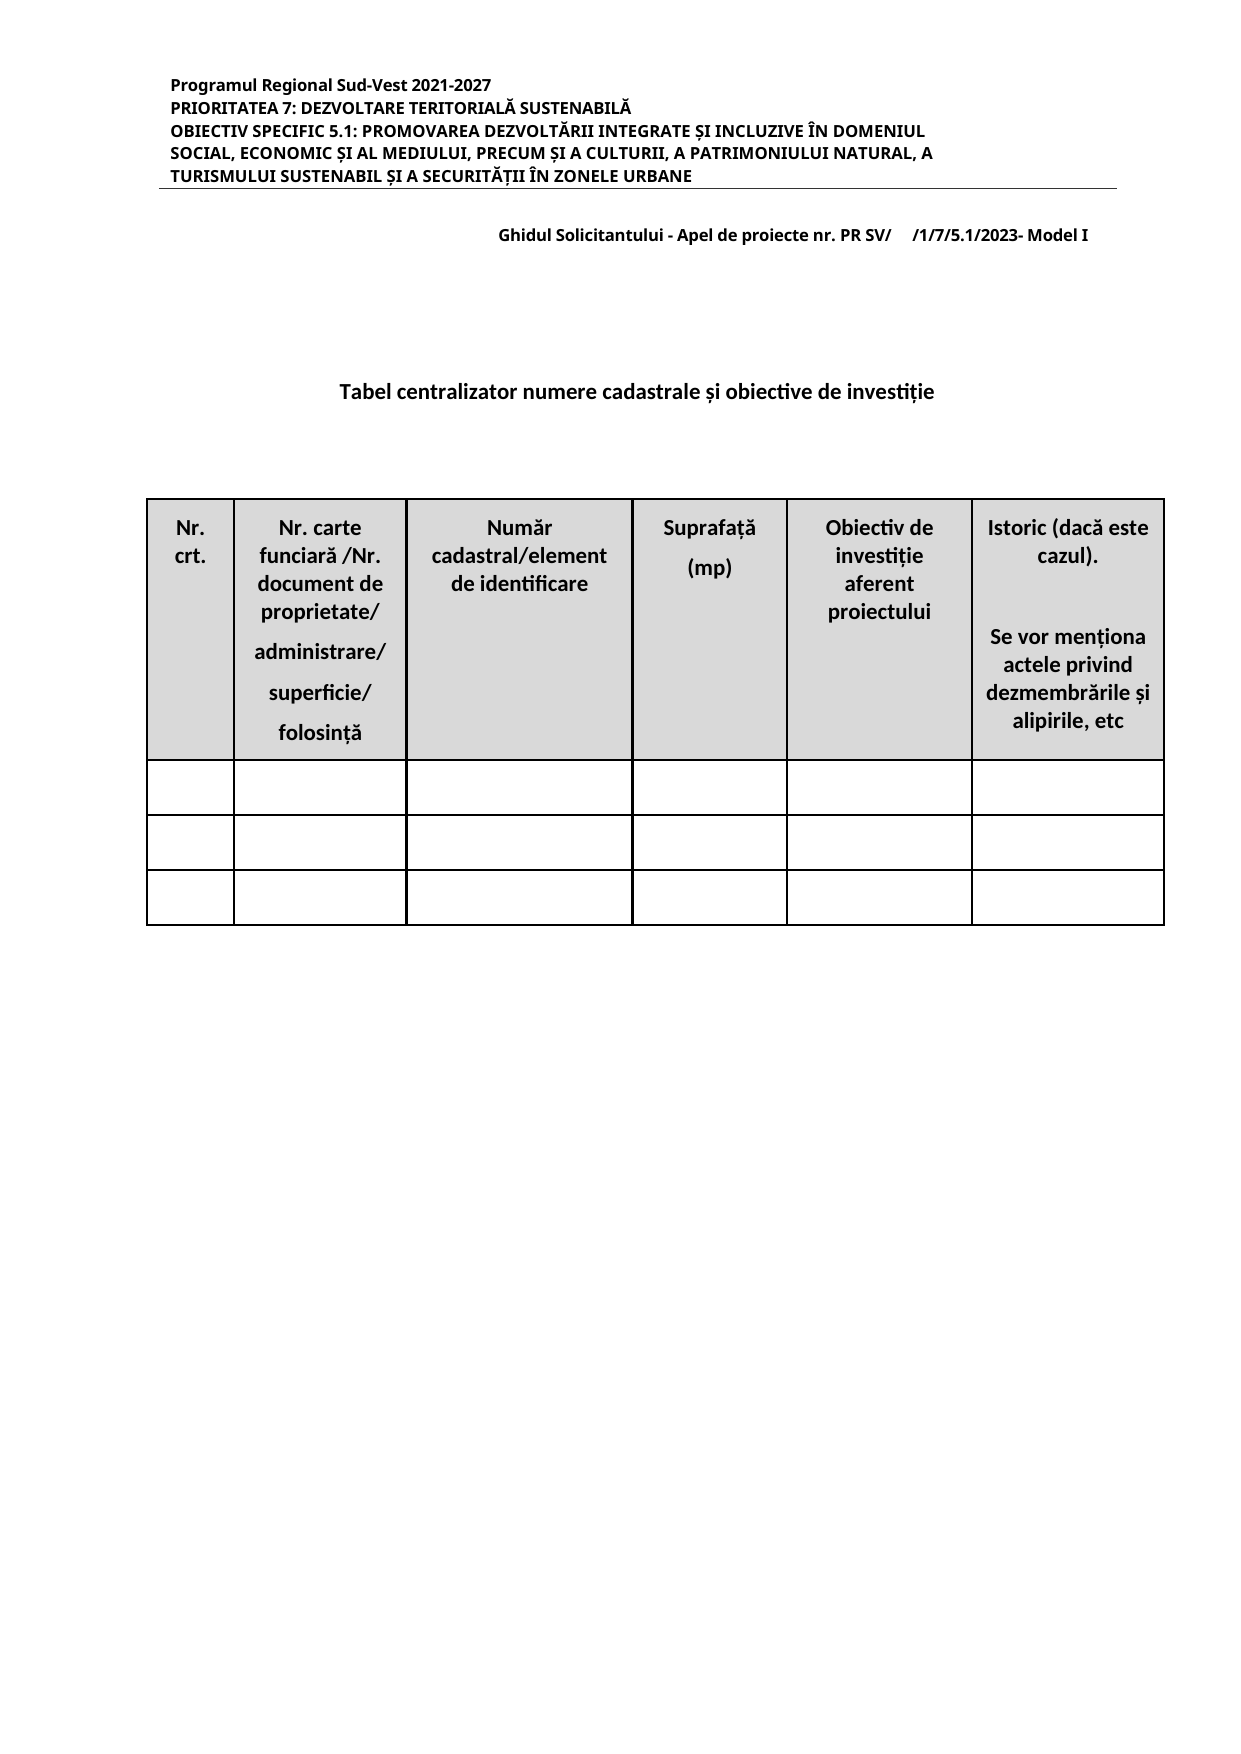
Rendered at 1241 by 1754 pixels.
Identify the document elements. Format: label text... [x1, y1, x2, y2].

table_header Nr. carte funciară /Nr. document de proprietate/ administrare/ superficie/ folosinţă [235, 500, 405, 759]
table_cell [148, 761, 233, 814]
table_cell [634, 871, 786, 924]
table_cell [235, 761, 405, 814]
table_cell [408, 761, 631, 814]
table_header Suprafaţă (mp) [634, 500, 786, 759]
table_cell [788, 871, 971, 924]
table_cell [634, 761, 786, 814]
table_cell [973, 816, 1163, 869]
table_cell [235, 816, 405, 869]
table_cell [235, 871, 405, 924]
table_cell [148, 816, 233, 869]
table_header Obiectiv de investiţie aferent proiectului [788, 500, 971, 759]
table_cell [634, 816, 786, 869]
table_cell [788, 761, 971, 814]
table_cell [973, 761, 1163, 814]
table_header Istoric (dacă este cazul). Se vor menţiona actele privind dezmembrările şi alipirile, etc [973, 500, 1163, 759]
table_header Număr cadastral/element de identificare [408, 500, 631, 759]
table_cell [973, 871, 1163, 924]
list Tabel centralizator numere cadastrale şi obiective de investiţie [148, 377, 1122, 405]
table_header Nr. crt. [148, 500, 233, 759]
table_cell [148, 871, 233, 924]
table_cell [408, 816, 631, 869]
table_cell [788, 816, 971, 869]
table_cell [408, 871, 631, 924]
